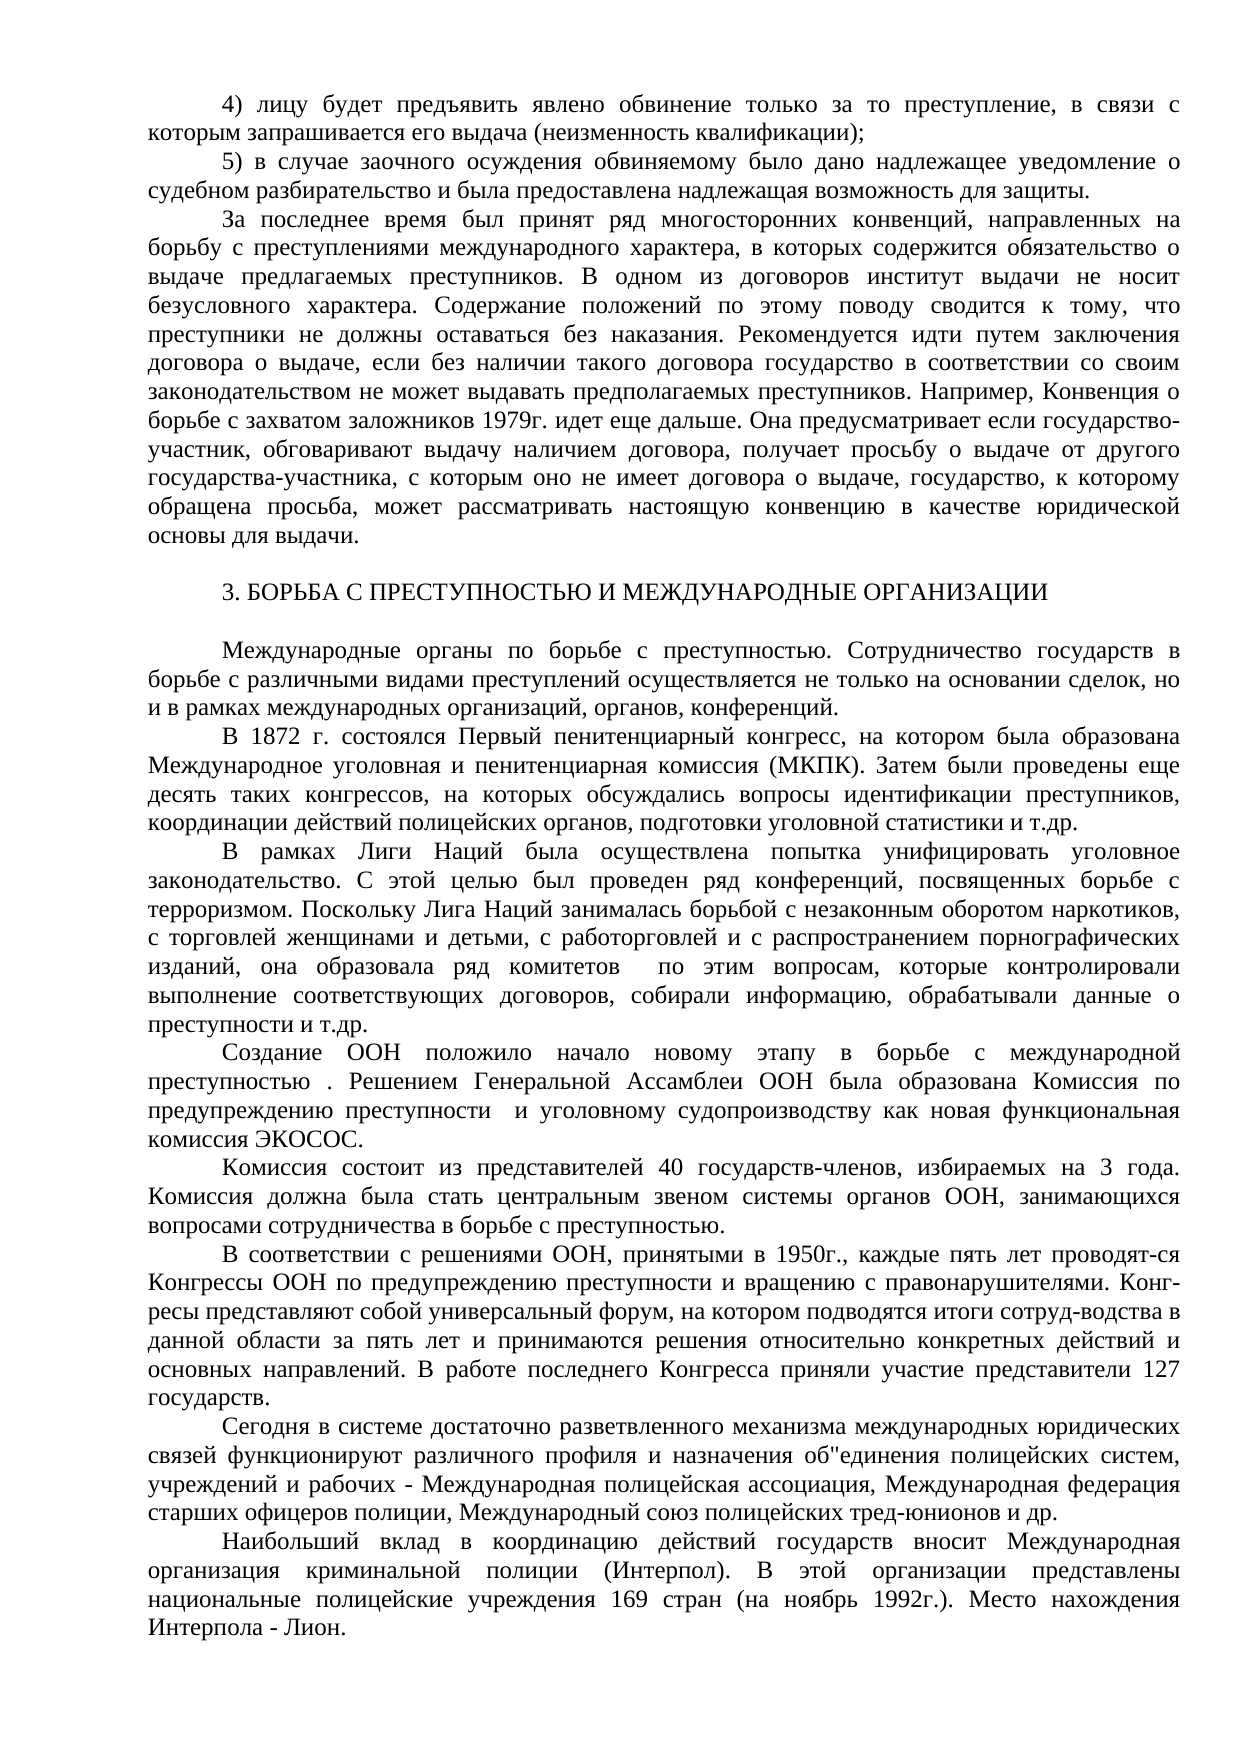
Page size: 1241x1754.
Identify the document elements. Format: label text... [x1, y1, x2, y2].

text Наибольший вклад в координацию действий государств вносит Международная организация криминальной полиции (Интерпол). В этой организации представлены национальные полицейские учреждения 169 стран (на ноябрь 1992г.). Место нахождения Интерпола - Лион. [148, 1526, 1181, 1641]
text 3. БОРЬБА С ПРЕСТУПНОСТЬЮ И МЕЖДУНАРОДНЫЕ ОРГАНИЗАЦИИ [148, 577, 1181, 606]
text Международные органы по борьбе с преступностью. Сотрудничество государств в борьбе с различными видами преступлений осуществляется не только на основании сделок, но и в рамках международных организаций, органов, конференций. [148, 635, 1181, 721]
text В соответствии с решениями ООН, принятыми в 1950г., каждые пять лет проводят-ся Конгрессы ООН по предупреждению преступности и вращению с правонарушителями. Конг-ресы представляют собой универсальный форум, на котором подводятся итоги сотруд-водства в данной области за пять лет и принимаются решения относительно конкретных действий и основных направлений. В работе последнего Конгресса приняли участие представители 127 государств. [148, 1239, 1181, 1411]
text За последнее время был принят ряд многосторонних конвенций, направленных на борьбу с преступлениями международного характера, в которых содержится обязательство о выдаче предлагаемых преступников. В одном из договоров институт выдачи не носит безусловного характера. Содержание положений по этому поводу сводится к тому, что преступники не должны оставаться без наказания. Рекомендуется идти путем заключения договора о выдаче, если без наличии такого договора государство в соответствии со своим законодательством не может выдавать предполагаемых преступников. Например, Конвенция о борьбе с захватом заложников 1979г. идет еще дальше. Она предусматривает если государство-участник, обговаривают выдачу наличием договора, получает просьбу о выдаче от другого государства-участника, с которым оно не имеет договора о выдаче, государство, к которому обращена просьба, может рассматривать настоящую конвенцию в качестве юридической основы для выдачи. [148, 204, 1181, 549]
text 4) лицу будет предъявить явлено обвинение только за то преступление, в связи с которым запрашивается его выдача (неизменность квалификации); [148, 89, 1181, 146]
text В рамках Лиги Наций была осуществлена попытка унифицировать уголовное законодательство. С этой целью был проведен ряд конференций, посвященных борьбе с терроризмом. Поскольку Лига Наций занималась борьбой с незаконным оборотом наркотиков, с торговлей женщинами и детьми, с работорговлей и с распространением порнографических изданий, она образовала ряд комитетов по этим вопросам, которые контролировали выполнение соответствующих договоров, собирали информацию, обрабатывали данные о преступности и т.др. [148, 836, 1181, 1037]
text Сегодня в системе достаточно разветвленного механизма международных юридических связей функционируют различного профиля и назначения об"единения полицейских систем, учреждений и рабочих - Международная полицейская ассоциация, Международная федерация старших офицеров полиции, Международный союз полицейских тред-юнионов и др. [148, 1411, 1181, 1526]
text Комиссия состоит из представителей 40 государств-членов, избираемых на 3 года. Комиссия должна была стать центральным звеном системы органов ООН, занимающихся вопросами сотрудничества в борьбе с преступностью. [148, 1152, 1181, 1239]
text 5) в случае заочного осуждения обвиняемому было дано надлежащее уведомление о судебном разбирательство и была предоставлена надлежащая возможность для защиты. [148, 146, 1181, 204]
text Создание ООН положило начало новому этапу в борьбе с международной преступностью . Решением Генеральной Ассамблеи ООН была образована Комиссия по предупреждению преступности и уголовному судопроизводству как новая функциональная комиссия ЭКОСОС. [148, 1037, 1181, 1152]
text В 1872 г. состоялся Первый пенитенциарный конгресс, на котором была образована Международное уголовная и пенитенциарная комиссия (МКПК). Затем были проведены еще десять таких конгрессов, на которых обсуждались вопросы идентификации преступников, координации действий полицейских органов, подготовки уголовной статистики и т.др. [148, 721, 1181, 836]
